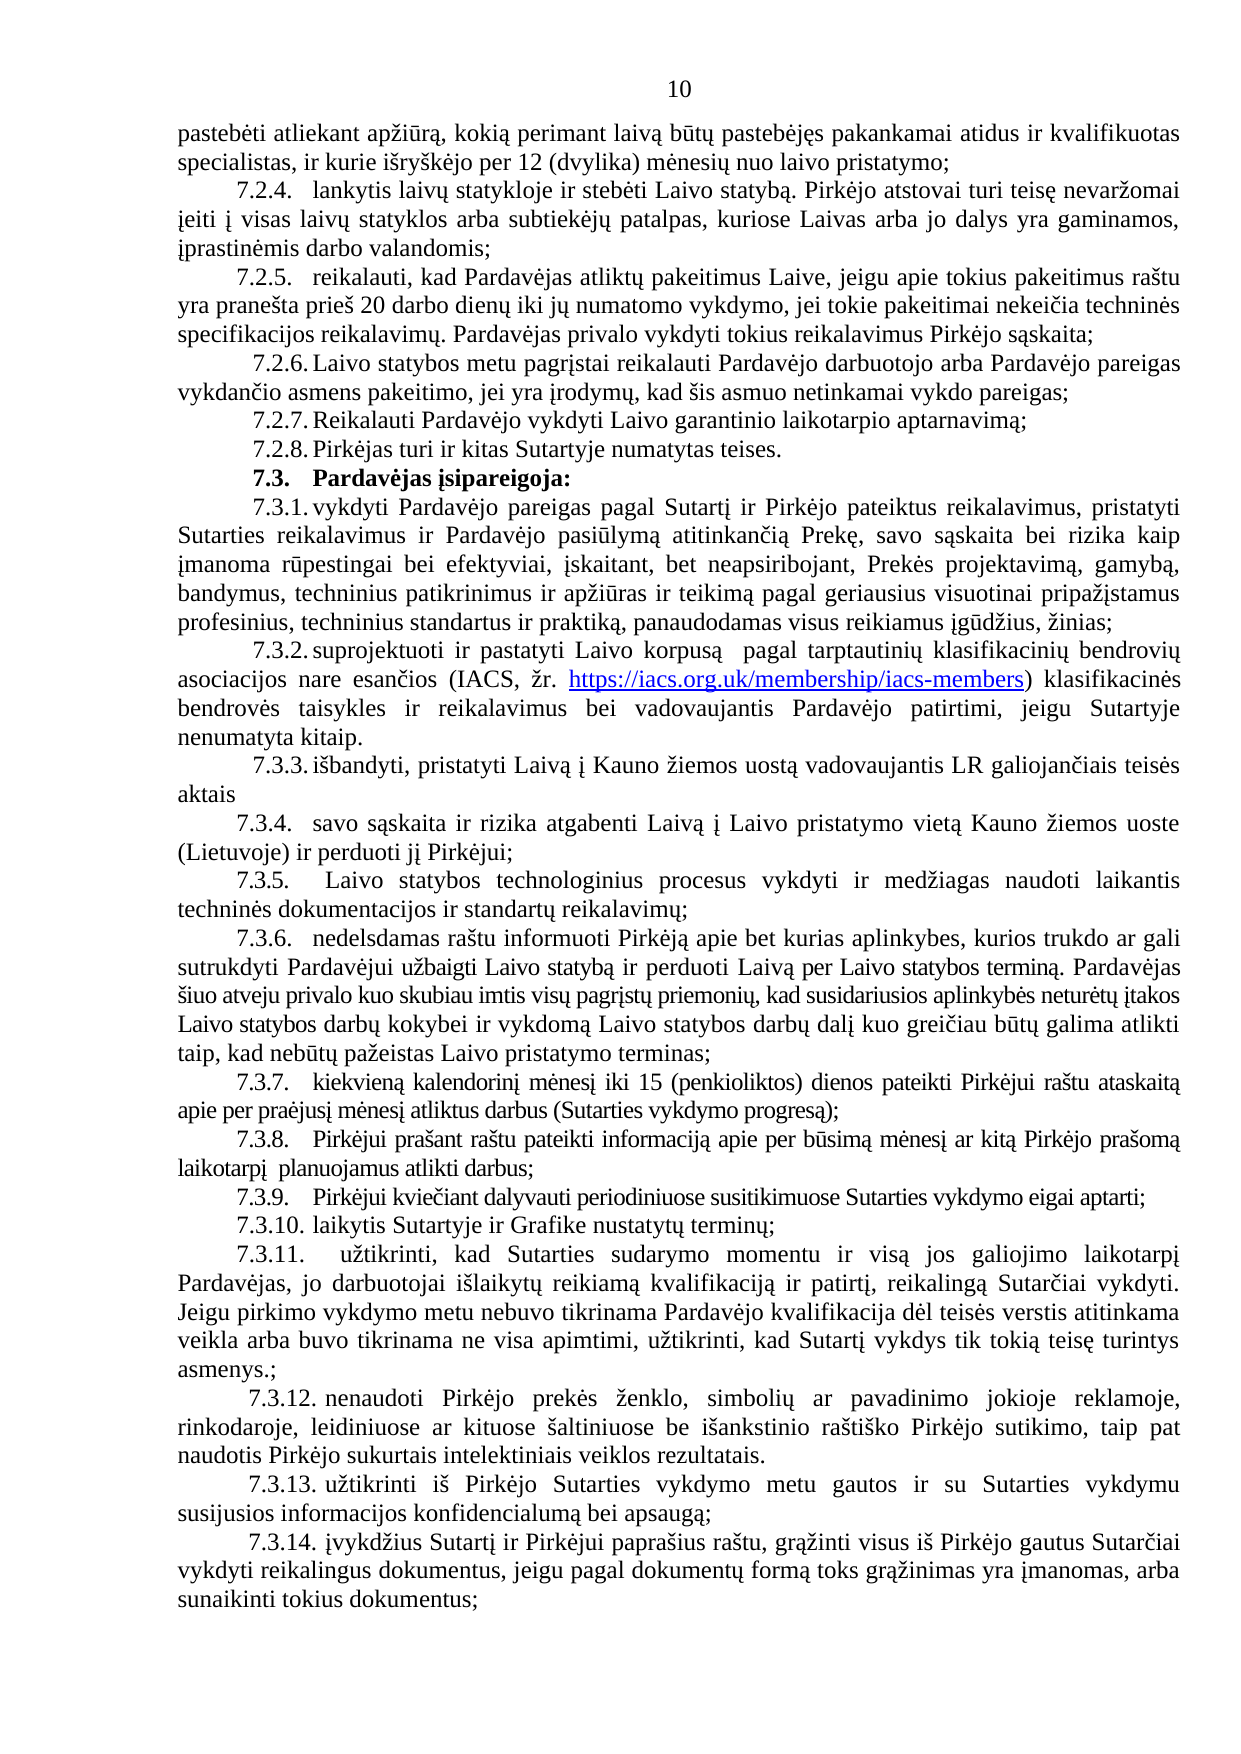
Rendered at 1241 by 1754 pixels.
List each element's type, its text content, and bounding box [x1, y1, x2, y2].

list Pirkėjas turi ir kitas Sutartyje numatytas teises. [177, 434, 1181, 463]
list išbandyti, pristatyti Laivą į Kauno žiemos uostą vadovaujantis LR galiojančiais teisės aktais [177, 751, 1181, 808]
list Pirkėjui prašant raštu pateikti informaciją apie per būsimą mėnesį ar kitą Pirkėjo prašomą laikotarpį planuojamus atlikti darbus; [177, 1124, 1181, 1182]
list laikytis Sutartyje ir Grafike nustatytų terminų; [177, 1211, 1181, 1239]
list Laivo statybos metu pagrįstai reikalauti Pardavėjo darbuotojo arba Pardavėjo pareigas vykdančio asmens pakeitimo, jei yra įrodymų, kad šis asmuo netinkamai vykdo pareigas; [177, 348, 1181, 406]
list nedelsdamas raštu informuoti Pirkėją apie bet kurias aplinkybes, kurios trukdo ar gali sutrukdyti Pardavėjui užbaigti Laivo statybą ir perduoti Laivą per Laivo statybos terminą. Pardavėjas šiuo atveju privalo kuo skubiau imtis visų pagrįstų priemonių, kad susidariusios aplinkybės neturėtų įtakos Laivo statybos darbų kokybei ir vykdomą Laivo statybos darbų dalį kuo greičiau būtų galima atlikti taip, kad nebūtų pažeistas Laivo pristatymo terminas; [177, 923, 1181, 1067]
list kiekvieną kalendorinį mėnesį iki 15 (penkioliktos) dienos pateikti Pirkėjui raštu ataskaitą apie per praėjusį mėnesį atliktus darbus (Sutarties vykdymo progresą); [177, 1067, 1181, 1124]
list suprojektuoti ir pastatyti Laivo korpusą pagal tarptautinių klasifikacinių bendrovių asociacijos nare esančios (IACS, žr. https://iacs.org.uk/membership/iacs-members) klasifikacinės bendrovės taisykles ir reikalavimus bei vadovaujantis Pardavėjo patirtimi, jeigu Sutartyje nenumatyta kitaip. [177, 636, 1181, 751]
list savo sąskaita ir rizika atgabenti Laivą į Laivo pristatymo vietą Kauno žiemos uoste (Lietuvoje) ir perduoti jį Pirkėjui; [177, 808, 1181, 866]
list lankytis laivų statykloje ir stebėti Laivo statybą. Pirkėjo atstovai turi teisę nevaržomai įeiti į visas laivų statyklos arba subtiekėjų patalpas, kuriose Laivas arba jo dalys yra gaminamos, įprastinėmis darbo valandomis; [177, 176, 1181, 262]
list Laivo statybos technologinius procesus vykdyti ir medžiagas naudoti laikantis techninės dokumentacijos ir standartų reikalavimų; [177, 866, 1181, 923]
list Reikalauti Pardavėjo vykdyti Laivo garantinio laikotarpio aptarnavimą; [177, 406, 1181, 434]
list vykdyti Pardavėjo pareigas pagal Sutartį ir Pirkėjo pateiktus reikalavimus, pristatyti Sutarties reikalavimus ir Pardavėjo pasiūlymą atitinkančią Prekę, savo sąskaita bei rizika kaip įmanoma rūpestingai bei efektyviai, įskaitant, bet neapsiribojant, Prekės projektavimą, gamybą, bandymus, techninius patikrinimus ir apžiūras ir teikimą pagal geriausius visuotinai pripažįstamus profesinius, techninius standartus ir praktiką, panaudodamas visus reikiamus įgūdžius, žinias; [177, 492, 1181, 636]
list nenaudoti Pirkėjo prekės ženklo, simbolių ar pavadinimo jokioje reklamoje, rinkodaroje, leidiniuose ar kituose šaltiniuose be išankstinio raštiško Pirkėjo sutikimo, taip pat naudotis Pirkėjo sukurtais intelektiniais veiklos rezultatais. [177, 1383, 1181, 1469]
list reikalauti, kad Pardavėjas atliktų pakeitimus Laive, jeigu apie tokius pakeitimus raštu yra pranešta prieš 20 darbo dienų iki jų numatomo vykdymo, jei tokie pakeitimai nekeičia techninės specifikacijos reikalavimų. Pardavėjas privalo vykdyti tokius reikalavimus Pirkėjo sąskaita; [177, 262, 1181, 348]
list Pirkėjui kviečiant dalyvauti periodiniuose susitikimuose Sutarties vykdymo eigai aptarti; [177, 1182, 1181, 1211]
list Pardavėjas įsipareigoja: [177, 463, 1181, 492]
list įvykdžius Sutartį ir Pirkėjui paprašius raštu, grąžinti visus iš Pirkėjo gautus Sutarčiai vykdyti reikalingus dokumentus, jeigu pagal dokumentų formą toks grąžinimas yra įmanomas, arba sunaikinti tokius dokumentus; [177, 1527, 1181, 1613]
list užtikrinti iš Pirkėjo Sutarties vykdymo metu gautos ir su Sutarties vykdymu susijusios informacijos konfidencialumą bei apsaugą; [177, 1469, 1181, 1527]
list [177, 118, 1181, 176]
list užtikrinti, kad Sutarties sudarymo momentu ir visą jos galiojimo laikotarpį Pardavėjas, jo darbuotojai išlaikytų reikiamą kvalifikaciją ir patirtį, reikalingą Sutarčiai vykdyti. Jeigu pirkimo vykdymo metu nebuvo tikrinama Pardavėjo kvalifikacija dėl teisės verstis atitinkama veikla arba buvo tikrinama ne visa apimtimi, užtikrinti, kad Sutartį vykdys tik tokią teisę turintys asmenys.; [177, 1239, 1181, 1383]
